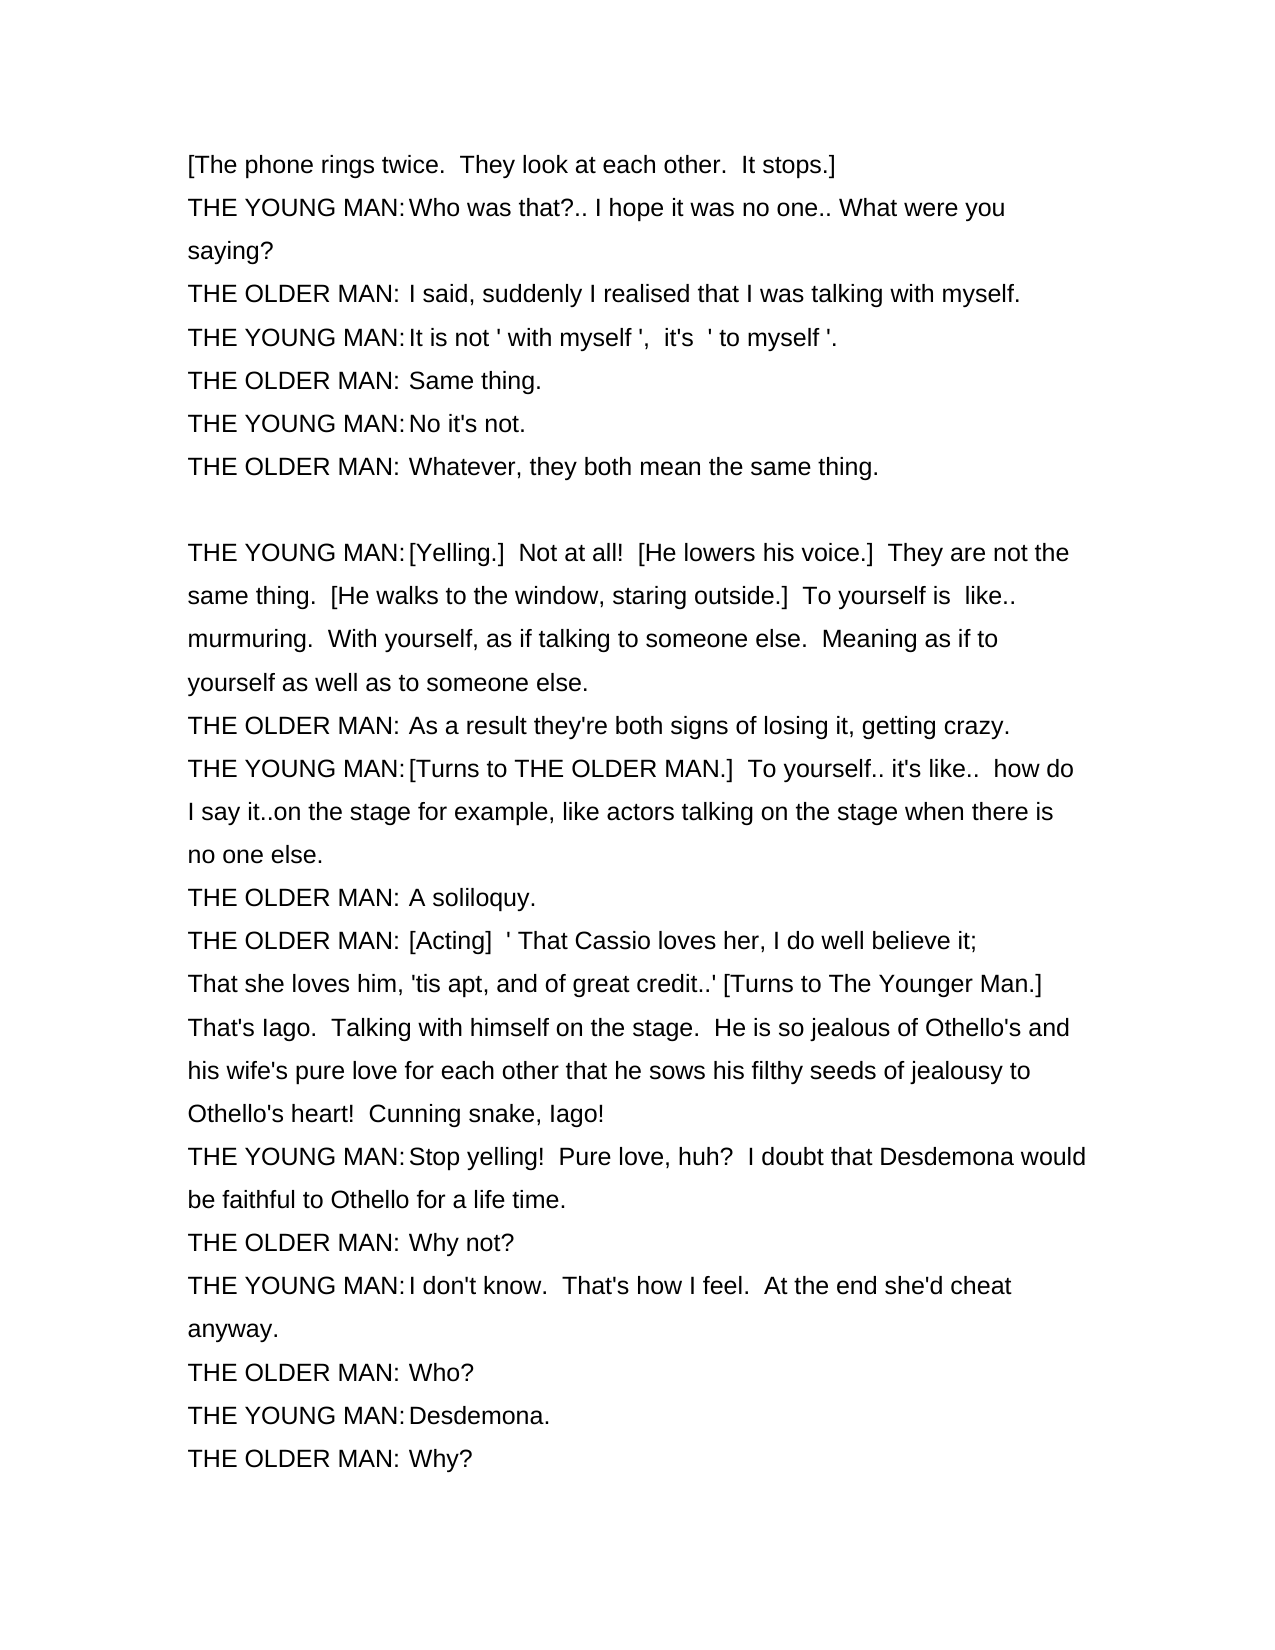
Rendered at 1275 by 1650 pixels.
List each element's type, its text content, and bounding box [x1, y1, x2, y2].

text THE OLDER MAN: I said, suddenly I realised that I was talking with myself. [187, 279, 1087, 308]
text [The phone rings twice. They look at each other. It stops.] [187, 150, 1087, 179]
text THE YOUNG MAN: Who was that?.. I hope it was no one.. What were you saying? [187, 193, 1087, 265]
text THE OLDER MAN: As a result they're both signs of losing it, getting crazy. [187, 711, 1087, 739]
text THE YOUNG MAN: Stop yelling! Pure love, huh? I doubt that Desdemona would be faithful to Othello for a life time. [187, 1142, 1087, 1214]
text That's Iago. Talking with himself on the stage. He is so jealous of Othello's and his wife's pure love for each other that he sows his filthy seeds of jealousy to Othello's heart! Cunning snake, Iago! [187, 1012, 1087, 1127]
text THE OLDER MAN: Who? [187, 1357, 1087, 1386]
text THE YOUNG MAN: [Turns to THE OLDER MAN.] To yourself.. it's like.. how do I say it..on the stage for example, like actors talking on the stage when there is no one else. [187, 754, 1087, 869]
text THE YOUNG MAN: Desdemona. [187, 1401, 1087, 1429]
text THE OLDER MAN: Whatever, they both mean the same thing. [187, 452, 1087, 481]
text murmuring. With yourself, as if talking to someone else. Meaning as if to yourself as well as to someone else. [187, 624, 1087, 696]
text THE YOUNG MAN: [Yelling.] Not at all! [He lowers his voice.] They are not the same thing. [He walks to the window, staring outside.] To yourself is like.. [187, 538, 1087, 610]
text That she loves him, 'tis apt, and of great credit..' [Turns to The Younger Man.] [187, 969, 1087, 998]
text THE OLDER MAN: Same thing. [187, 366, 1087, 394]
text THE OLDER MAN: Why not? [187, 1228, 1087, 1257]
text THE OLDER MAN: Why? [187, 1444, 1087, 1472]
text THE YOUNG MAN: No it's not. [187, 409, 1087, 437]
text THE OLDER MAN: [Acting] ' That Cassio loves her, I do well believe it; [187, 926, 1087, 955]
text THE OLDER MAN: A soliloquy. [187, 883, 1087, 912]
text THE YOUNG MAN: I don't know. That's how I feel. At the end she'd cheat anyway. [187, 1271, 1087, 1343]
text THE YOUNG MAN: It is not ' with myself ', it's ' to myself '. [187, 322, 1087, 351]
